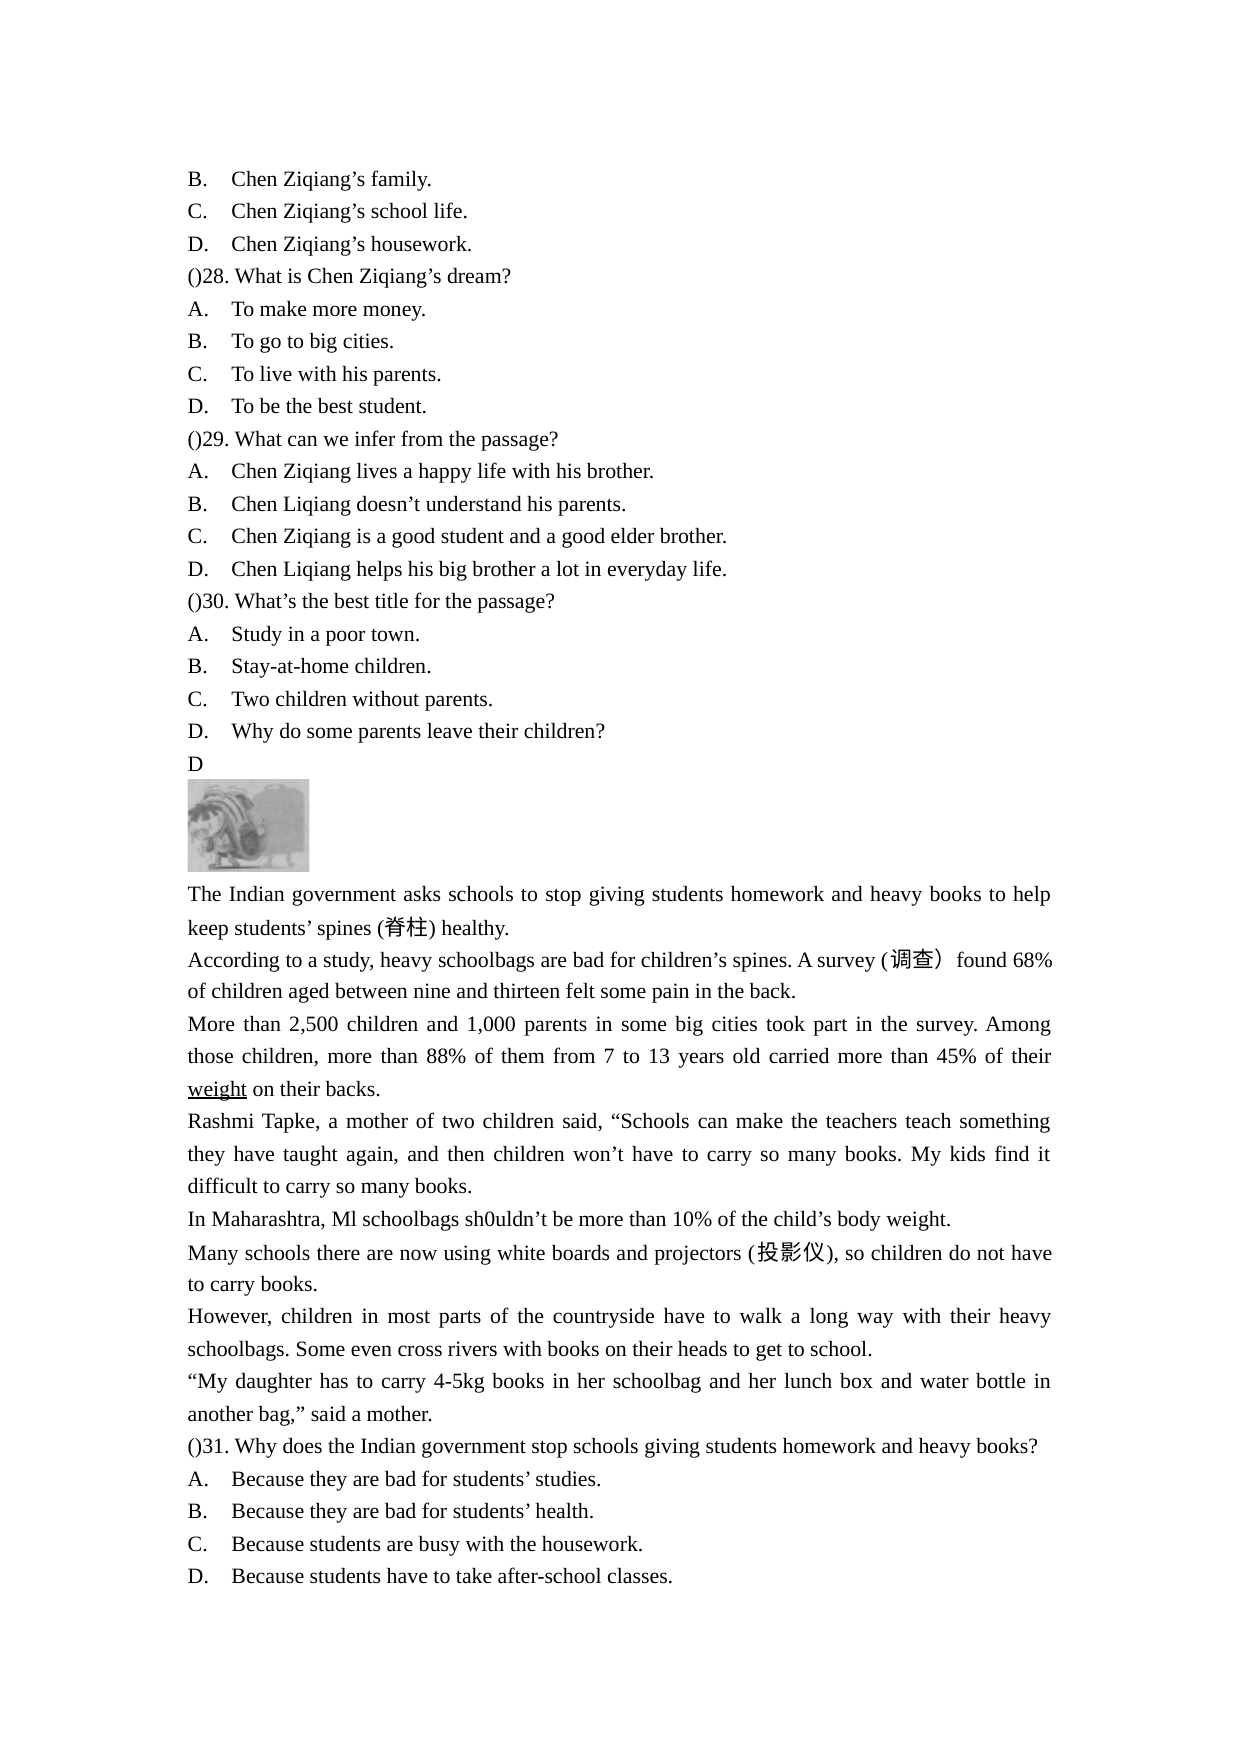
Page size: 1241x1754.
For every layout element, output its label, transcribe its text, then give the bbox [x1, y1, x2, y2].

text In Maharashtra, Ml schoolbags sh0uldn’t be more than 10% of the child’s body weight. [187, 1202, 1053, 1234]
text C. Because students are busy with the housework. [187, 1527, 1053, 1559]
text C. Chen Ziqiang is a good student and a good elder brother. [187, 519, 1053, 552]
text D. Chen Ziqiang’s housework. [187, 227, 1053, 259]
text However, children in most parts of the countryside have to walk a long way with their heavy schoolbags. Some even cross rivers with books on their heads to get to school. [187, 1299, 1053, 1364]
text ()30. What’s the best title for the passage? [187, 584, 1053, 617]
text B. Chen Liqiang doesn’t understand his parents. [187, 487, 1053, 519]
text D. Chen Liqiang helps his big brother a lot in everyday life. [187, 552, 1053, 584]
text ()29. What can we infer from the passage? [187, 422, 1053, 454]
text B. Chen Ziqiang’s family. [187, 162, 1053, 194]
text B. To go to big cities. [187, 324, 1053, 357]
text D. Why do some parents leave their children? [187, 714, 1053, 747]
text C. Two children without parents. [187, 682, 1053, 714]
text Rashmi Tapke, a mother of two children said, “Schools can make the teachers teach something they have taught again, and then children won’t have to carry so many books. My kids find it difficult to carry so many books. [187, 1104, 1053, 1202]
text C. To live with his parents. [187, 357, 1053, 389]
text A. Study in a poor town. [187, 617, 1053, 649]
text D [187, 747, 1053, 779]
text A. Chen Ziqiang lives a happy life with his brother. [187, 454, 1053, 487]
text ()31. Why does the Indian government stop schools giving students homework and heavy books? [187, 1429, 1053, 1462]
text More than 2,500 children and 1,000 parents in some big cities took part in the survey. Among those children, more than 88% of them from 7 to 13 years old carried more than 45% of their weight on their backs. [187, 1007, 1053, 1104]
text ()28. What is Chen Ziqiang’s dream? [187, 259, 1053, 292]
text B. Because they are bad for students’ health. [187, 1494, 1053, 1527]
text B. Stay-at-home children. [187, 649, 1053, 682]
text C. Chen Ziqiang’s school life. [187, 194, 1053, 227]
text The Indian government asks schools to stop giving students homework and heavy books to help keep students’ spines (脊柱) healthy. [187, 877, 1053, 942]
text A. Because they are bad for students’ studies. [187, 1462, 1053, 1494]
text According to a study, heavy schoolbags are bad for children’s spines. A survey (调查）found 68% of children aged between nine and thirteen felt some pain in the back. [187, 942, 1053, 1007]
text “My daughter has to carry 4-5kg books in her schoolbag and her lunch box and water bottle in another bag,” said a mother. [187, 1364, 1053, 1429]
picture [187, 779, 310, 872]
text D. Because students have to take after-school classes. [187, 1559, 1053, 1592]
text D. To be the best student. [187, 389, 1053, 422]
text A. To make more money. [187, 292, 1053, 324]
text Many schools there are now using white boards and projectors (投影仪), so children do not have to carry books. [187, 1234, 1053, 1299]
